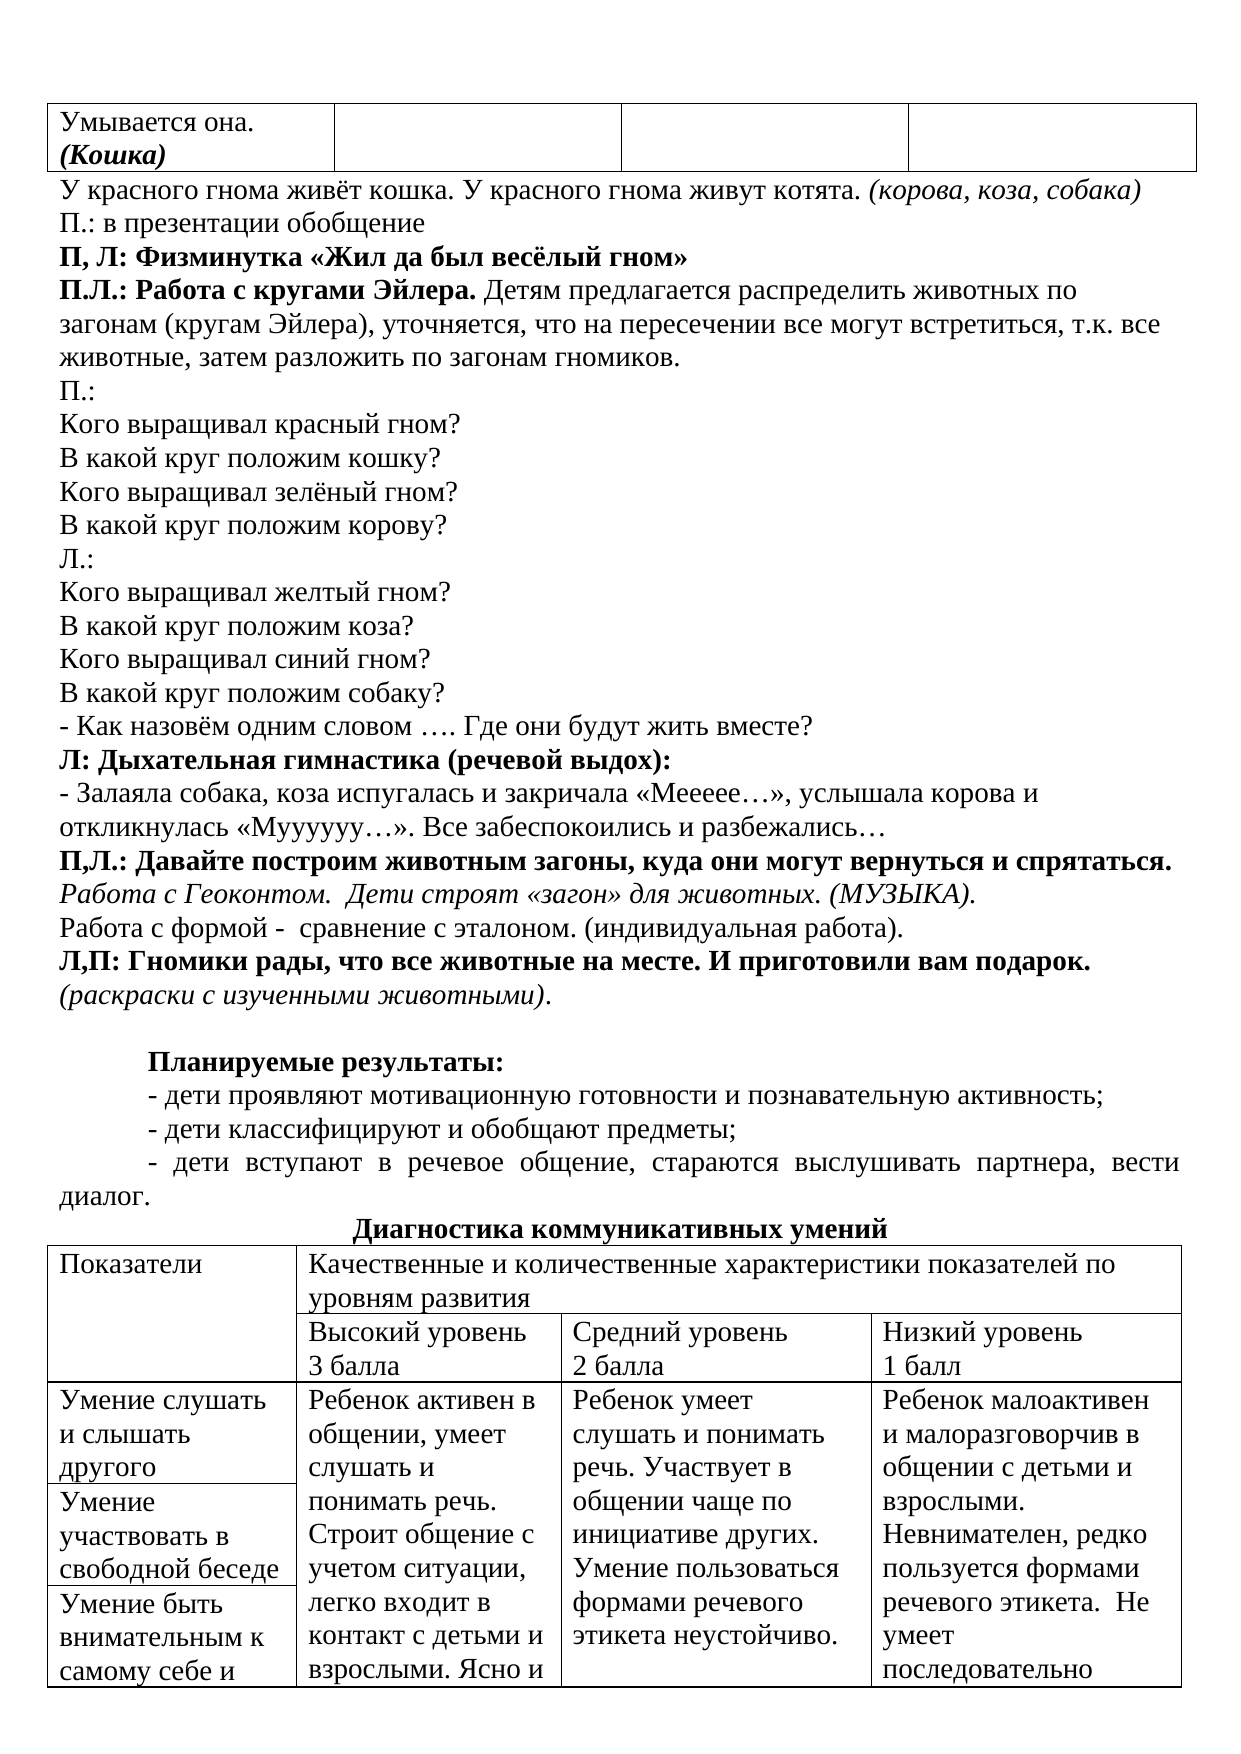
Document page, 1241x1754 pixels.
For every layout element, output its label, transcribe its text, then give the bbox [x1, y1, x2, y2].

text Л.: [59, 541, 1181, 574]
text П.Л.: Работа с кругами Эйлера. Детям предлагается распределить животных по загонам (кругам Эйлера), уточняется, что на пересечении все могут встретиться, т.к. все животные, затем разложить по загонам гномиков. [59, 272, 1181, 373]
text П.: в презентации обобщение [59, 205, 1181, 239]
text В какой круг положим коза? [59, 608, 1181, 641]
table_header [909, 104, 1196, 171]
table_cell Умение слушать и слышать другого [48, 1383, 296, 1483]
text - дети классифицируют и обобщают предметы; [59, 1111, 1181, 1144]
text Кого выращивал красный гном? [59, 407, 1181, 440]
table_header Показатели [48, 1246, 296, 1381]
text П,Л.: Давайте построим животным загоны, куда они могут вернуться и спрятаться. Работа с Геоконтом. Дети строят «загон» для животных. (МУЗЫКА). [59, 843, 1181, 910]
text П.: [59, 373, 1181, 407]
text Кого выращивал желтый гном? [59, 574, 1181, 608]
text Планируемые результаты: [59, 1044, 1181, 1077]
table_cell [48, 1586, 296, 1686]
table_cell Высокий уровень 3 балла [297, 1314, 561, 1381]
text В какой круг положим кошку? [59, 440, 1181, 474]
table_cell Ребенок малоактивен и малоразговорчив в общении с детьми и взрослыми. Невнимателен, редко пользуется формами речевого этикета. Не умеет последовательно излагать мысли, точно передавать их содержание. [872, 1383, 1181, 1686]
text - Залаяла собака, коза испугалась и закричала «Меееее…», услышала корова и откликнулась «Муууууу…». Все забеспокоились и разбежались… [59, 776, 1181, 843]
text Работа с формой - сравнение с эталоном. (индивидуальная работа). [59, 910, 1181, 943]
text П, Л: Физминутка «Жил да был весёлый гном» [59, 239, 1181, 272]
text В какой круг положим собаку? [59, 675, 1181, 708]
table_header Качественные и количественные характеристики показателей по уровням развития [297, 1246, 1181, 1313]
text Кого выращивал синий гном? [59, 641, 1181, 675]
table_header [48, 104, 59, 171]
text Л: Дыхательная гимнастика (речевой выдох): [59, 742, 1181, 776]
text Кого выращивал зелёный гном? [59, 474, 1181, 507]
text - дети проявляют мотивационную готовности и познавательную активность; [59, 1077, 1181, 1111]
text У красного гнома живёт кошка. У красного гнома живут котята. (корова, коза, собака) [59, 172, 1181, 205]
table_cell Средний уровень 2 балла [562, 1314, 871, 1381]
text Диагностика коммуникативных умений [59, 1212, 1181, 1245]
text В какой круг положим корову? [59, 507, 1181, 541]
table_cell Умение участвовать в свободной беседе [48, 1484, 296, 1585]
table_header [335, 104, 621, 171]
table_cell Ребенок умеет слушать и понимать речь. Участвует в общении чаще по инициативе других. Умение пользоваться формами речевого этикета неустойчиво. [562, 1383, 871, 1686]
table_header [622, 104, 908, 171]
text - дети вступают в речевое общение, стараются выслушивать партнера, вести диалог. [59, 1144, 1181, 1212]
text Л,П: Гномики рады, что все животные на месте. И приготовили вам подарок. (раскраски с изученными животными). [59, 943, 1181, 1010]
table_cell Низкий уровень 1 балл [872, 1314, 1181, 1381]
text - Как назовём одним словом …. Где они будут жить вместе? [59, 708, 1181, 742]
table_cell Ребенок активен в общении, умеет слушать и понимать речь. Строит общение с учетом ситуации, легко входит в контакт с детьми и взрослыми. Ясно и последовательно выражает свои мысли. Умеет пользоваться формами речевого этикета [297, 1383, 561, 1686]
